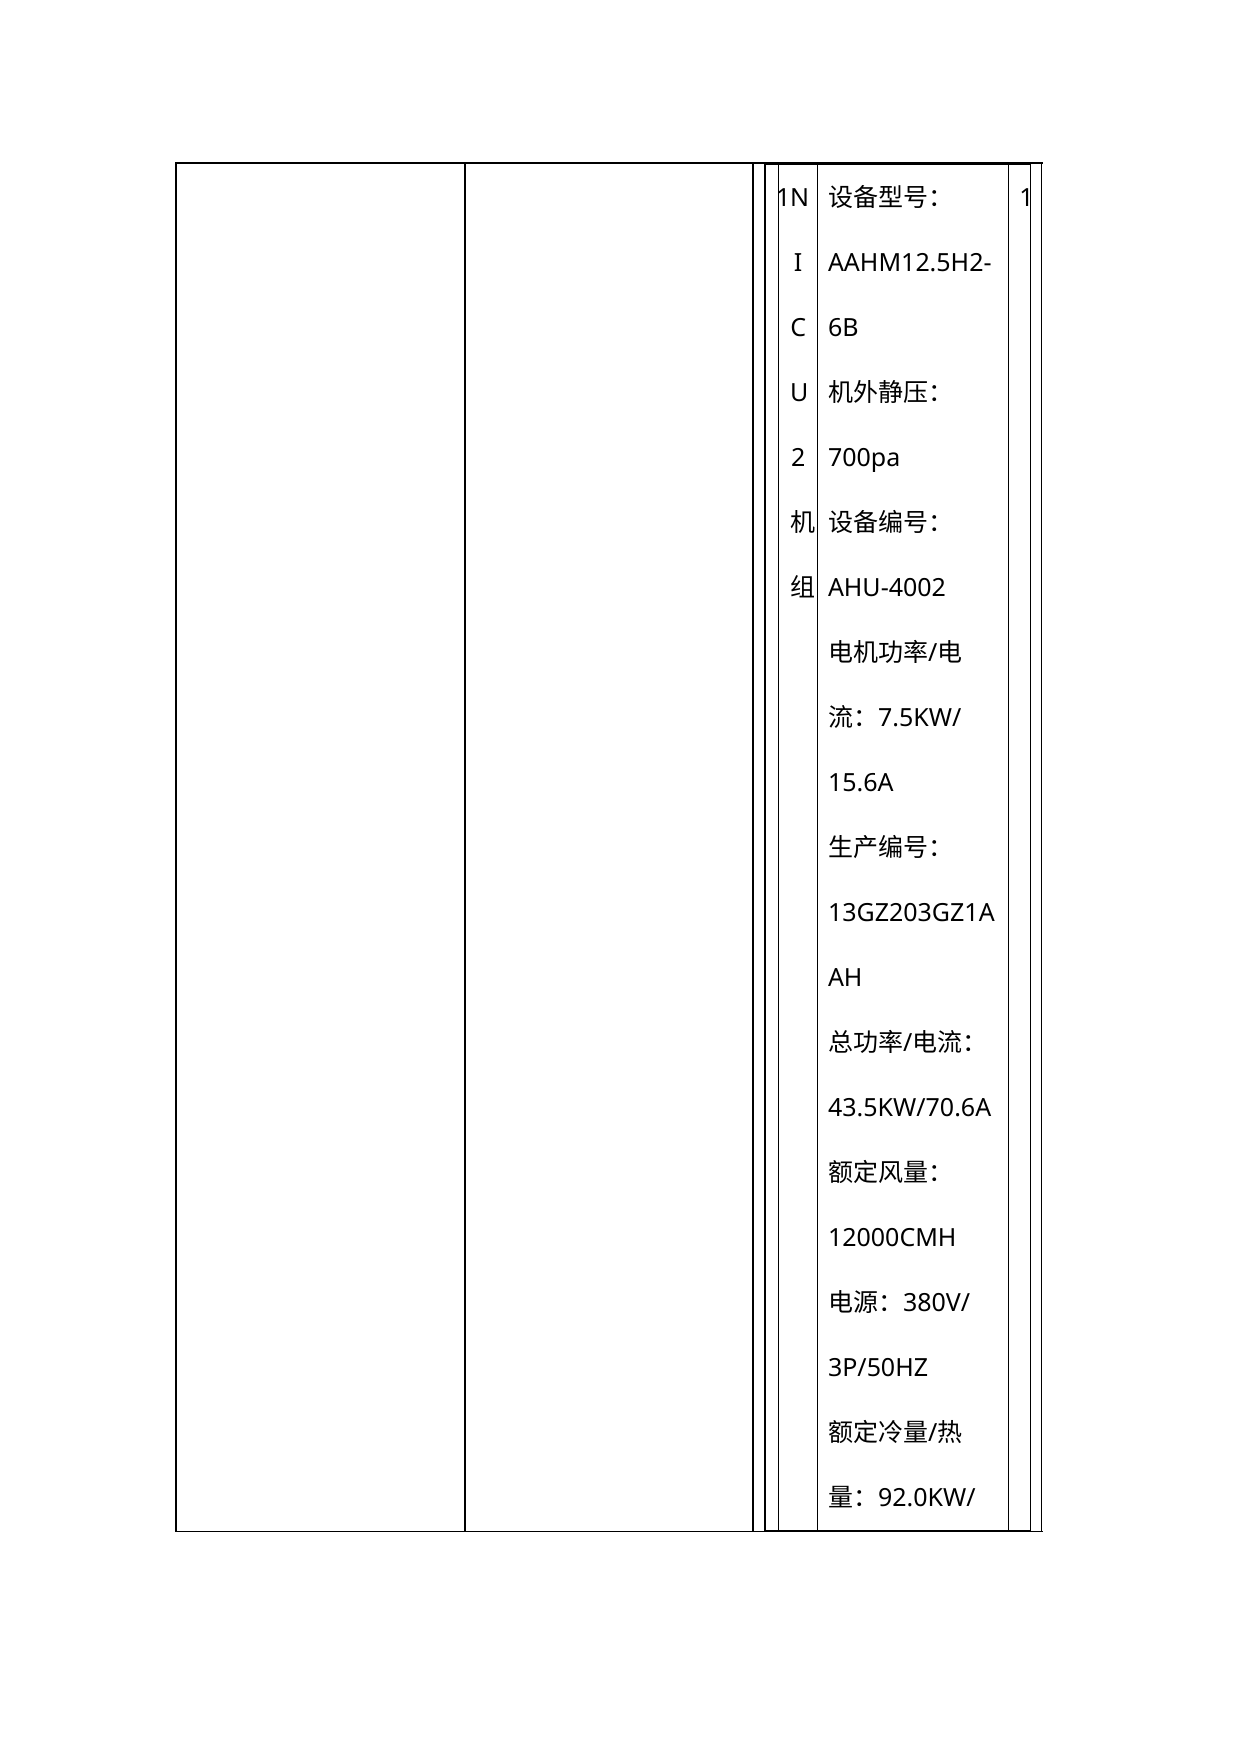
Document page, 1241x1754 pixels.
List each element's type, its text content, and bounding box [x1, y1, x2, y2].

table_cell [466, 164, 752, 1531]
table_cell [779, 165, 817, 1530]
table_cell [818, 165, 1008, 1530]
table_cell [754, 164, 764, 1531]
table_cell 1 [177, 164, 464, 1531]
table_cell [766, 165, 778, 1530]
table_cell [1009, 165, 1030, 1530]
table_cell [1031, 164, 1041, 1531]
